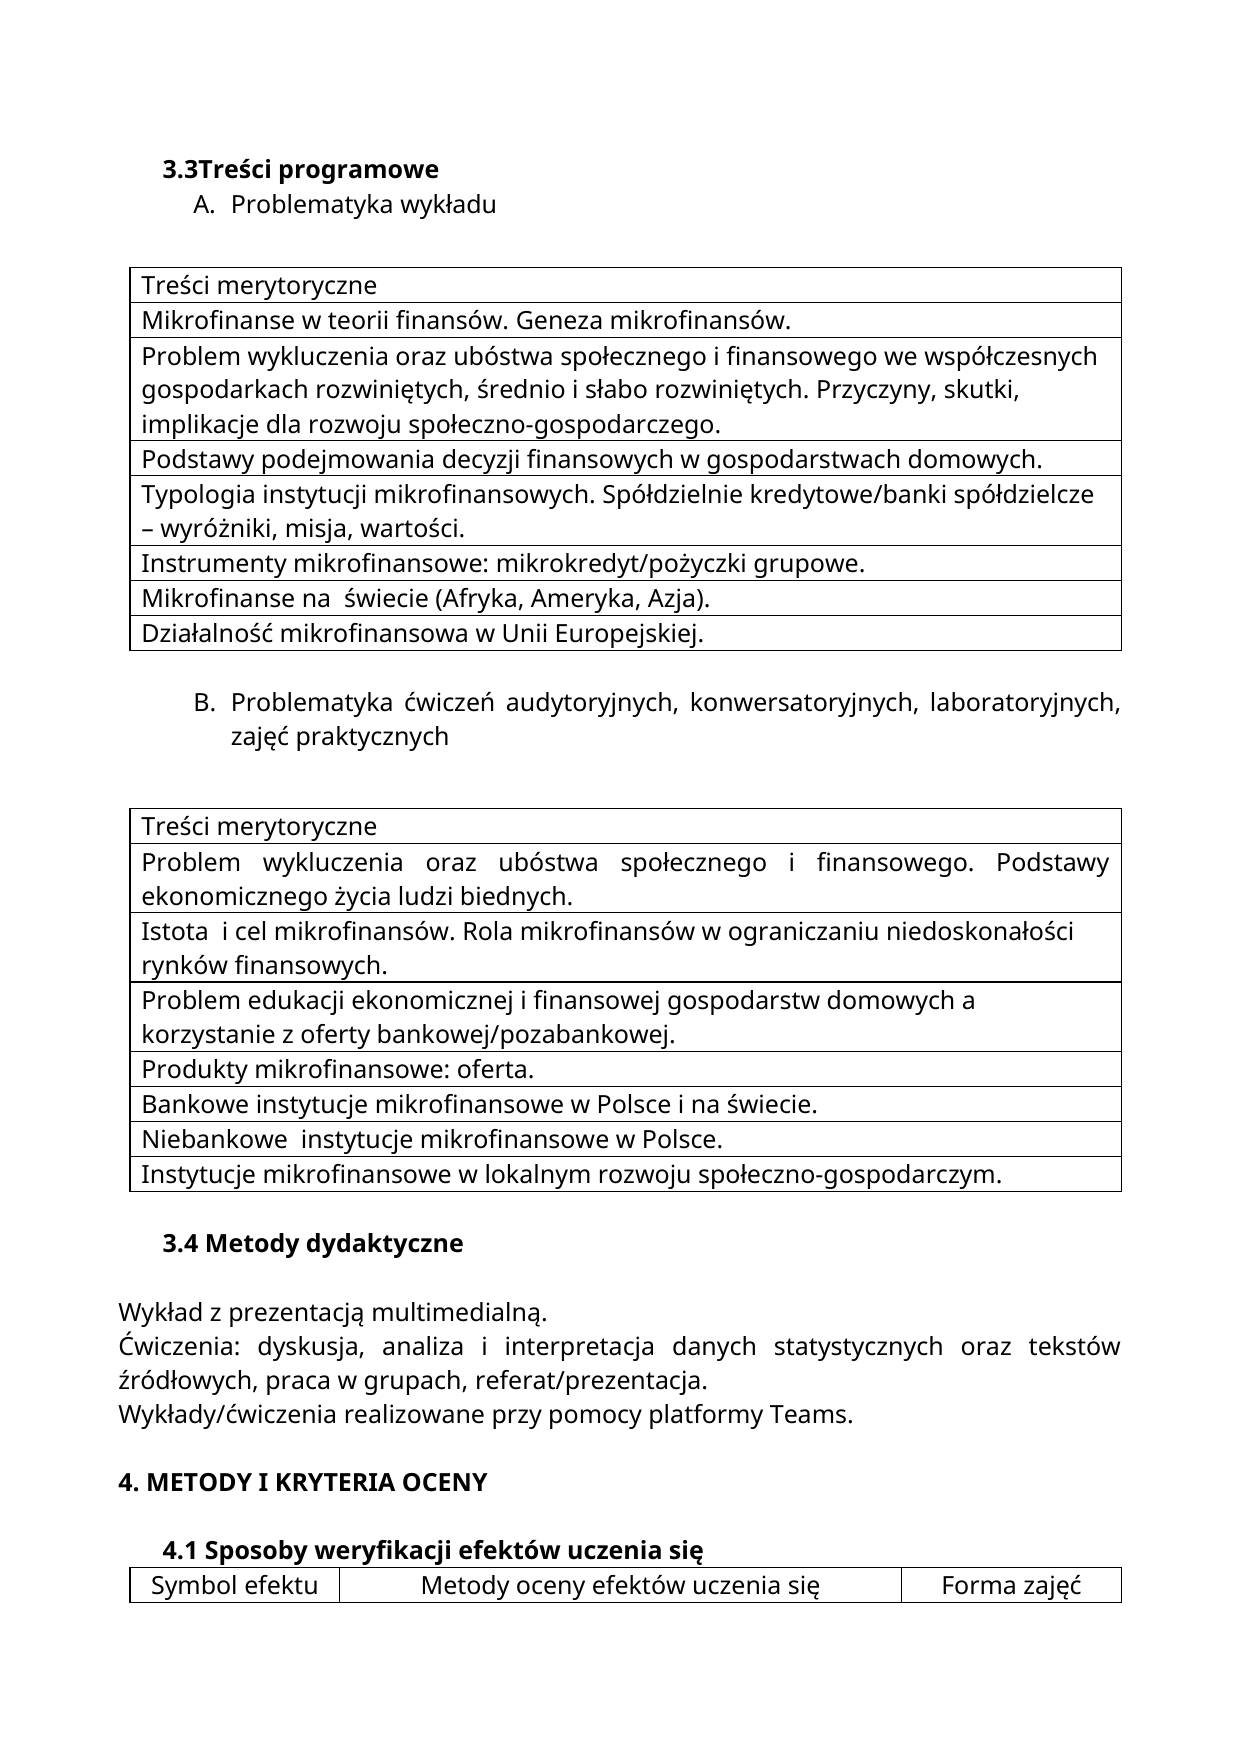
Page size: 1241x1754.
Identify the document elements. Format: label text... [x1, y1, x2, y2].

table_cell Problem wykluczenia oraz ubóstwa społecznego i finansowego. Podstawy ekonomicznego życia ludzi biednych. [131, 844, 1121, 912]
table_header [340, 1568, 901, 1602]
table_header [902, 1568, 1121, 1602]
table_cell Mikrofinanse na świecie (Afryka, Ameryka, Azja). [131, 581, 1121, 615]
table_header Treści merytoryczne [131, 268, 1121, 302]
table_header Symbol efektu [131, 1568, 339, 1602]
text 4. METODY I KRYTERIA OCENY [118, 1464, 1122, 1499]
text 4.1 Sposoby weryfikacji efektów uczenia się [162, 1533, 1122, 1567]
table_cell Problem wykluczenia oraz ubóstwa społecznego i finansowego we współczesnych gospodarkach rozwiniętych, średnio i słabo rozwiniętych. Przyczyny, skutki, implikacje dla rozwoju społeczno-gospodarczego. [131, 338, 1121, 440]
text 3.4 Metody dydaktyczne [162, 1226, 1122, 1260]
table_cell Typologia instytucji mikrofinansowych. Spółdzielnie kredytowe/banki spółdzielcze – wyróżniki, misja, wartości. [131, 476, 1121, 544]
list Problematyka wykładu [193, 186, 1122, 220]
table_cell Mikrofinanse w teorii finansów. Geneza mikrofinansów. [131, 303, 1121, 337]
table_cell Problem edukacji ekonomicznej i finansowej gospodarstw domowych a korzystanie z oferty bankowej/pozabankowej. [131, 983, 1121, 1051]
table_header Treści merytoryczne [131, 809, 1121, 843]
text Wykład z prezentacją multimedialną. [118, 1294, 1122, 1328]
table_cell Instytucje mikrofinansowe w lokalnym rozwoju społeczno-gospodarczym. [131, 1157, 1121, 1191]
table_cell Produkty mikrofinansowe: oferta. [131, 1052, 1121, 1086]
text Wykłady/ćwiczenia realizowane przy pomocy platformy Teams. [118, 1396, 1122, 1431]
table_cell Działalność mikrofinansowa w Unii Europejskiej. [131, 616, 1121, 650]
table_cell Podstawy podejmowania decyzji finansowych w gospodarstwach domowych. [131, 441, 1121, 475]
text Ćwiczenia: dyskusja, analiza i interpretacja danych statystycznych oraz tekstów źródłowych, praca w grupach, referat/prezentacja. [118, 1328, 1122, 1396]
table_cell Bankowe instytucje mikrofinansowe w Polsce i na świecie. [131, 1087, 1121, 1121]
list 3.3Treści programowe [162, 152, 1122, 186]
table_cell Niebankowe instytucje mikrofinansowe w Polsce. [131, 1122, 1121, 1156]
table_cell Instrumenty mikrofinansowe: mikrokredyt/pożyczki grupowe. [131, 546, 1121, 580]
list Problematyka ćwiczeń audytoryjnych, konwersatoryjnych, laboratoryjnych, zajęć praktycznych [193, 685, 1122, 753]
table_cell Istota i cel mikrofinansów. Rola mikrofinansów w ograniczaniu niedoskonałości rynków finansowych. [131, 913, 1121, 981]
